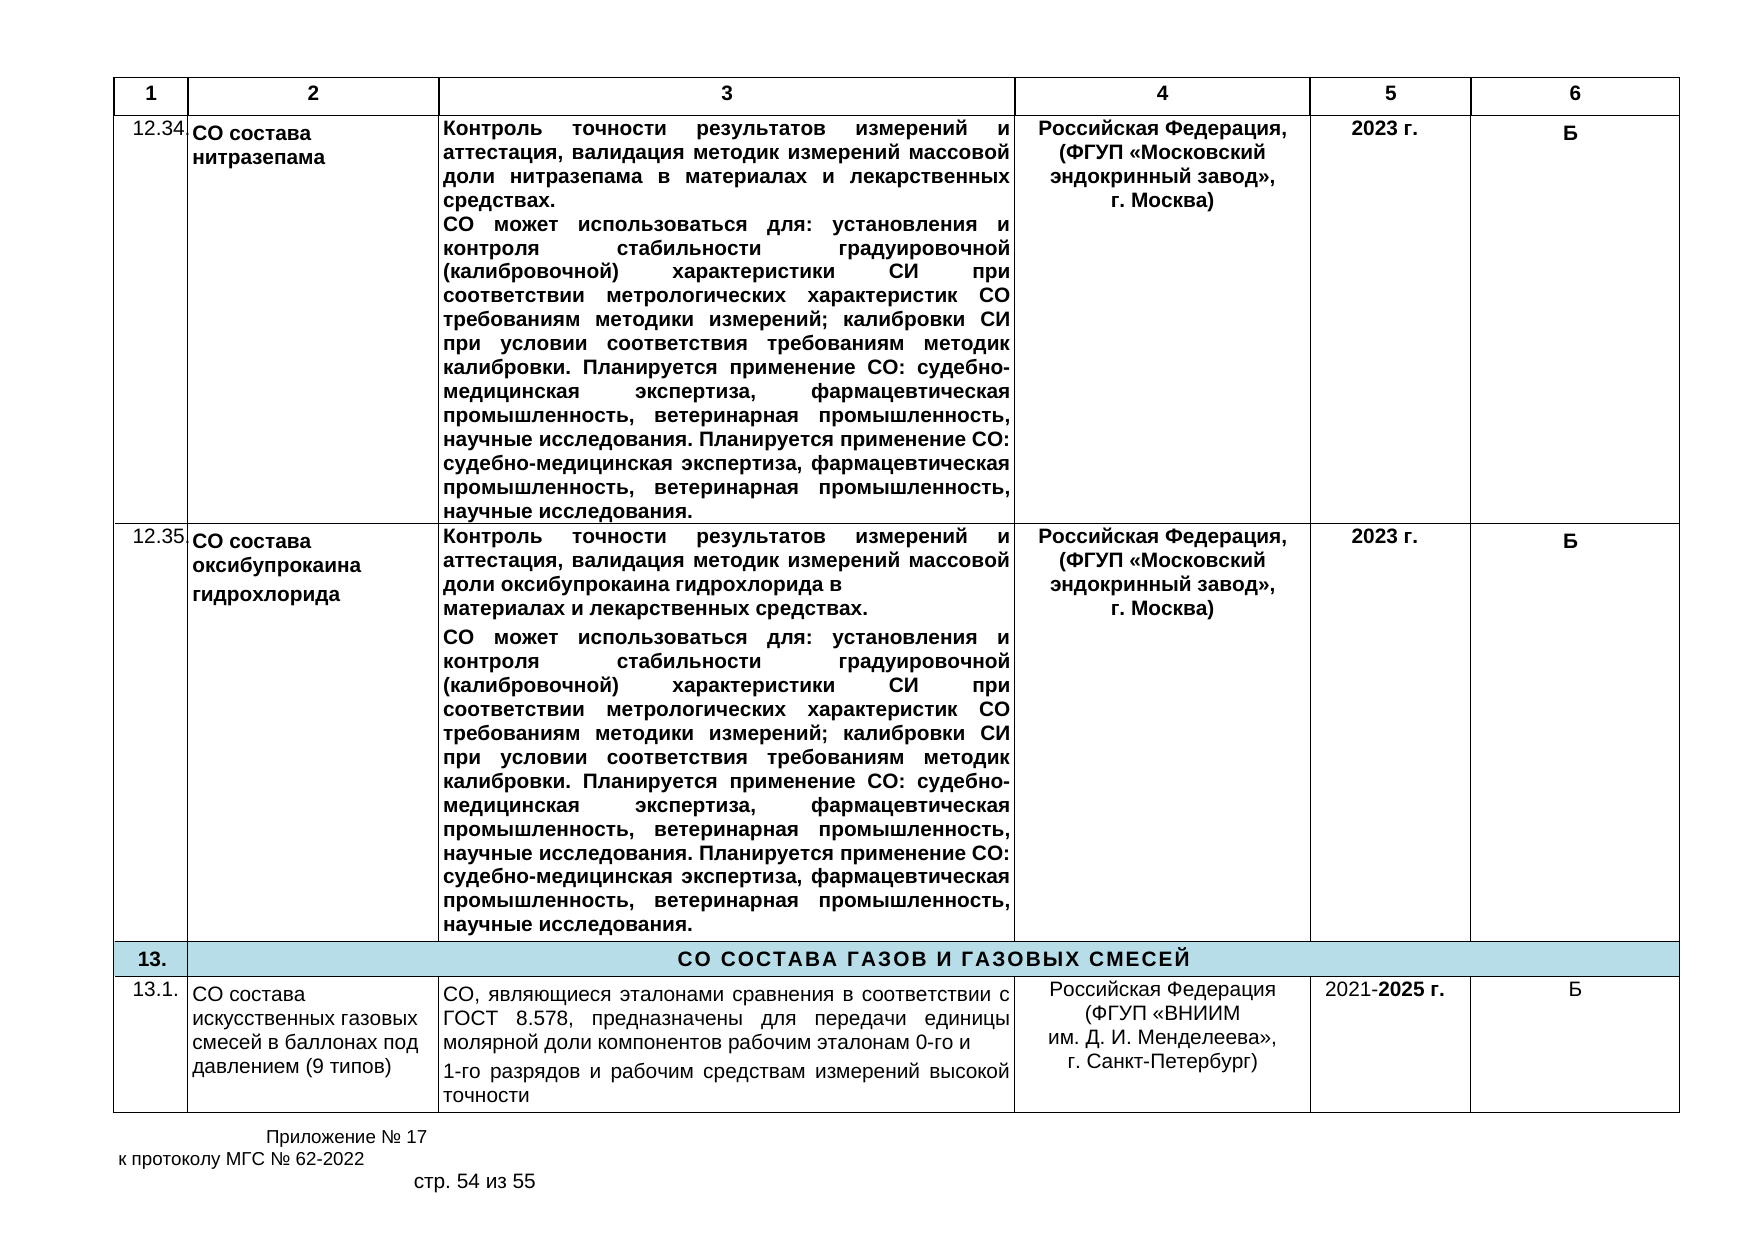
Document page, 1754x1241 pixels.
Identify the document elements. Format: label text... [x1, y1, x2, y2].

table_header 5 [1311, 78, 1470, 114]
table_cell 2023 г. [1311, 524, 1470, 941]
table_cell Российская Федерация, (ФГУП «Московский эндокринный завод», г. Москва) [1015, 524, 1310, 941]
table_cell Б [1471, 524, 1679, 941]
table_cell Контроль точности результатов измерений и аттестация, валидация методик измерений массовой доли нитразепама в материалах и лекарственных средствах. СО может использоваться для: установления и контроля стабильности градуировочной (калибровочной) характеристики СИ при соответствии метрологических характеристик СО требованиям методики измерений; калибровки СИ при условии соответствия требованиям методик калибровки. Планируется применение СО: судебно-медицинская экспертиза, фармацевтическая промышленность, ветеринарная промышленность, научные исследования. Планируется применение СО: судебно-медицинская экспертиза, фармацевтическая промышленность, ветеринарная промышленность, научные исследования. [439, 116, 1014, 523]
table_header 6 [1472, 78, 1679, 114]
table_cell [114, 116, 187, 523]
table_cell 2023 г. [1311, 116, 1470, 523]
table_cell [114, 941, 187, 976]
table_cell СО, являющиеся эталонами сравнения в соответствии с ГОСТ 8.578, предназначены для передачи единицы молярной доли компонентов рабочим эталонам 0-го и 1-го разрядов и рабочим средствам измерений высокой точности [439, 977, 1014, 1112]
table_cell СО состава нитразепама [188, 116, 438, 523]
table_header 2 [189, 78, 438, 114]
table_cell СО СОСТАВА ГАЗОВ И ГАЗОВЫХ СМЕСЕЙ [188, 942, 1679, 976]
table_cell [114, 976, 187, 1112]
table_header 1 [115, 78, 187, 114]
table_cell СО состава искусственных газовых смесей в баллонах под давлением (9 типов) [188, 977, 438, 1112]
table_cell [1015, 116, 1310, 523]
table_cell Б [1471, 116, 1679, 523]
table_cell СО состава оксибупрокаина гидрохлорида [188, 524, 438, 941]
table_cell Российская Федерация (ФГУП «ВНИИМ им. Д. И. Менделеева», г. Санкт-Петербург) [1015, 977, 1310, 1112]
table_cell Контроль точности результатов измерений и аттестация, валидация методик измерений массовой доли оксибупрокаина гидрохлорида в материалах и лекарственных средствах. СО может использоваться для: установления и контроля стабильности градуировочной (калибровочной) характеристики СИ при соответствии метрологических характеристик СО требованиям методики измерений; калибровки СИ при условии соответствия требованиям методик калибровки. Планируется применение СО: судебно-медицинская экспертиза, фармацевтическая промышленность, ветеринарная промышленность, научные исследования. Планируется применение СО: судебно-медицинская экспертиза, фармацевтическая промышленность, ветеринарная промышленность, научные исследования. [439, 524, 1014, 941]
table_cell [114, 523, 187, 941]
table_header 3 [440, 78, 1014, 114]
table_cell 2021-2025 г. [1311, 977, 1470, 1112]
table_cell Б [1471, 977, 1679, 1112]
table_header 4 [1016, 78, 1309, 114]
